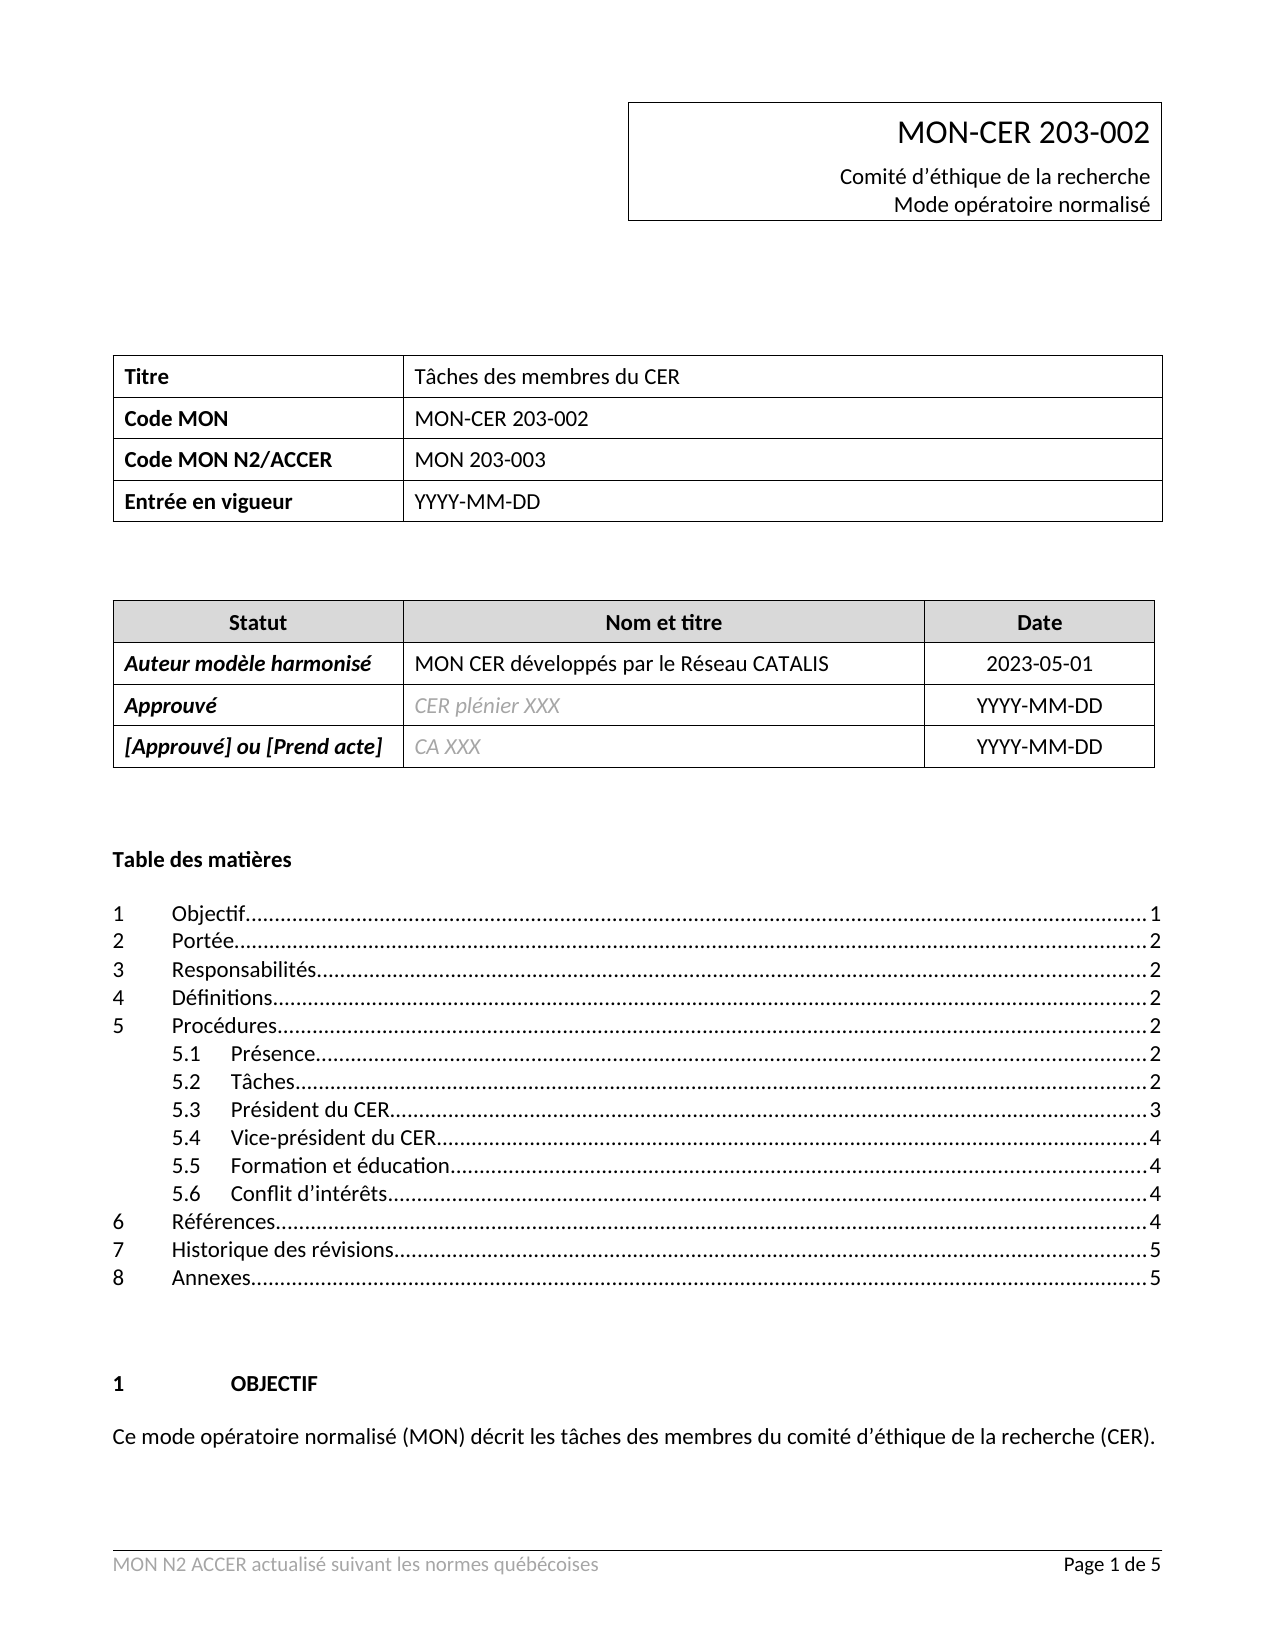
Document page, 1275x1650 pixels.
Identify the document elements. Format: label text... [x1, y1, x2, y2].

table_cell Code MON N2/ACCER [114, 439, 403, 480]
text 5.4 Vice-président du CER 4 [172, 1123, 1162, 1151]
text 8 Annexes 5 [112, 1263, 1162, 1291]
table_header Nom et titre [404, 601, 924, 642]
table_cell MON CER développés par le Réseau CATALIS [404, 643, 924, 683]
text 7 Historique des révisions 5 [112, 1235, 1162, 1263]
text 3 Responsabilités 2 [112, 955, 1162, 983]
table_cell YYYY-MM-DD [925, 726, 1154, 767]
table_cell MON 203-003 [404, 439, 1162, 480]
table_cell MON-CER 203-002 [404, 398, 1162, 438]
text 4 Définitions 2 [112, 983, 1162, 1011]
table_cell CA XXX [404, 726, 924, 767]
text 5.2 Tâches 2 [172, 1067, 1162, 1095]
table_header Statut [114, 601, 403, 642]
subtitle Objectif [112, 1369, 1162, 1397]
table_cell [Approuvé] ou [Prend acte] [114, 726, 403, 767]
table_cell Entrée en vigueur [114, 481, 403, 521]
text 5.3 Président du CER 3 [172, 1095, 1162, 1123]
text 5.5 Formation et éducation 4 [172, 1151, 1162, 1179]
table_header Titre [114, 356, 403, 397]
text 5 Procédures 2 [112, 1011, 1162, 1039]
text 2 Portée 2 [112, 927, 1162, 955]
text 6 Références 4 [112, 1207, 1162, 1235]
table_cell Code MON [114, 398, 403, 438]
table_header Date [925, 601, 1154, 642]
table_cell CER plénier XXX [404, 685, 924, 725]
table_header Tâches des membres du CER [404, 356, 1162, 397]
table_cell YYYY-MM-DD [404, 481, 1162, 521]
table_cell YYYY-MM-DD [925, 685, 1154, 725]
table_cell Approuvé [114, 685, 403, 725]
table_cell Auteur modèle harmonisé [114, 643, 403, 683]
text Table des matières [112, 846, 1162, 874]
text Ce mode opératoire normalisé (MON) décrit les tâches des membres du comité d’éthique de la recherche (CER). [112, 1422, 1162, 1450]
text 5.6 Conflit d’intérêts 4 [172, 1179, 1162, 1207]
text 1 Objectif 1 [112, 899, 1162, 927]
table_cell 2023-05-01 [925, 643, 1154, 683]
text 5.1 Présence 2 [172, 1039, 1162, 1067]
